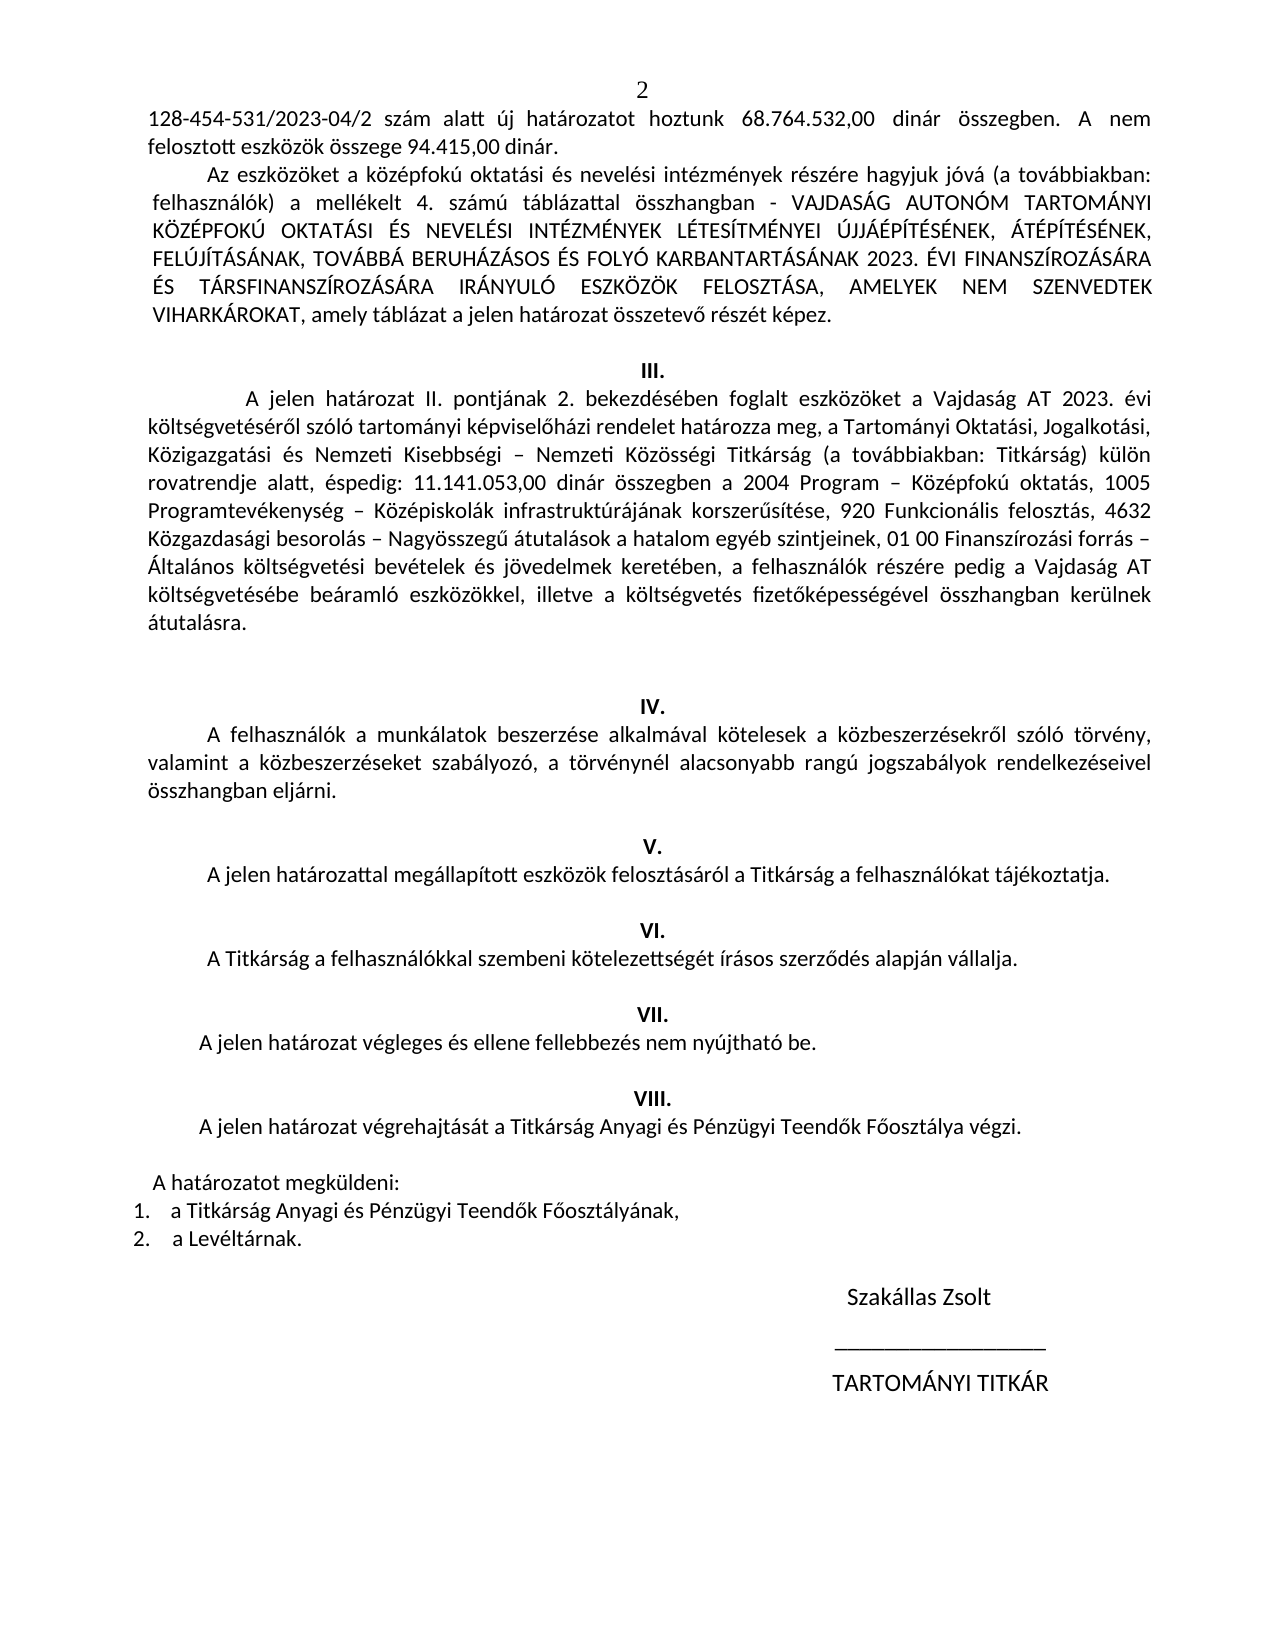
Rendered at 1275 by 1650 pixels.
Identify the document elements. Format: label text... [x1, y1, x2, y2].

text A felhasználók a munkálatok beszerzése alkalmával kötelesek a közbeszerzésekről szóló törvény, valamint a közbeszerzéseket szabályozó, a törvénynél alacsonyabb rangú jogszabályok rendelkezéseivel összhangban eljárni. [148, 720, 1153, 804]
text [148, 104, 1152, 160]
text V. [152, 832, 1153, 860]
text A jelen határozat II. pontjának 2. bekezdésében foglalt eszközöket a Vajdaság AT 2023. évi költségvetéséről szóló tartományi képviselőházi rendelet határozza meg, a Tartományi Oktatási, Jogalkotási, Közigazgatási és Nemzeti Kisebbségi – Nemzeti Közösségi Titkárság (a továbbiakban: Titkárság) külön rovatrendje alatt, éspedig: 11.141.053,00 dinár összegben a 2004 Program – Középfokú oktatás, 1005 Programtevékenység – Középiskolák infrastruktúrájának korszerűsítése, 920 Funkcionális felosztás, 4632 Közgazdasági besorolás – Nagyösszegű átutalások a hatalom egyéb szintjeinek, 01 00 Finanszírozási forrás – Általános költségvetési bevételek és jövedelmek keretében, a felhasználók részére pedig a Vajdaság AT költségvetésébe beáramló eszközökkel, illetve a költségvetés fizetőképességével összhangban kerülnek átutalásra. [148, 384, 1153, 636]
text VIII. [152, 1084, 1153, 1112]
text A jelen határozat végleges és ellene fellebbezés nem nyújtható be. [152, 1028, 1153, 1056]
text III. [152, 356, 1153, 384]
text A jelen határozattal megállapított eszközök felosztásáról a Titkárság a felhasználókat tájékoztatja. [152, 860, 1153, 888]
text A határozatot megküldeni: [152, 1168, 1153, 1197]
text A Titkárság a felhasználókkal szembeni kötelezettségét írásos szerződés alapján vállalja. [152, 944, 1153, 972]
text A jelen határozat végrehajtását a Titkárság Anyagi és Pénzügyi Teendők Főosztálya végzi. [152, 1112, 1153, 1141]
list a Titkárság Anyagi és Pénzügyi Teendők Főosztályának, [133, 1197, 1153, 1224]
text VI. [152, 916, 1153, 944]
list a Levéltárnak. [133, 1224, 1153, 1253]
text Az eszközöket a középfokú oktatási és nevelési intézmények részére hagyjuk jóvá (a továbbiakban: felhasználók) a mellékelt 4. számú táblázattal összhangban - VAJDASÁG AUTONÓM TARTOMÁNYI KÖZÉPFOKÚ OKTATÁSI ÉS NEVELÉSI INTÉZMÉNYEK LÉTESÍTMÉNYEI ÚJJÁÉPÍTÉSÉNEK, ÁTÉPÍTÉSÉNEK, FELÚJÍTÁSÁNAK, TOVÁBBÁ BERUHÁZÁSOS ÉS FOLYÓ KARBANTARTÁSÁNAK 2023. ÉVI FINANSZÍROZÁSÁRA ÉS TÁRSFINANSZÍROZÁSÁRA IRÁNYULÓ ESZKÖZÖK FELOSZTÁSA, AMELYEK NEM SZENVEDTEK VIHARKÁROKAT, amely táblázat a jelen határozat összetevő részét képez. [152, 160, 1153, 328]
text IV. [152, 692, 1153, 720]
table_header Szakállas Zsolt _________________ TARTOMÁNYI TITKÁR [774, 1281, 1078, 1410]
text VII. [152, 1000, 1153, 1028]
